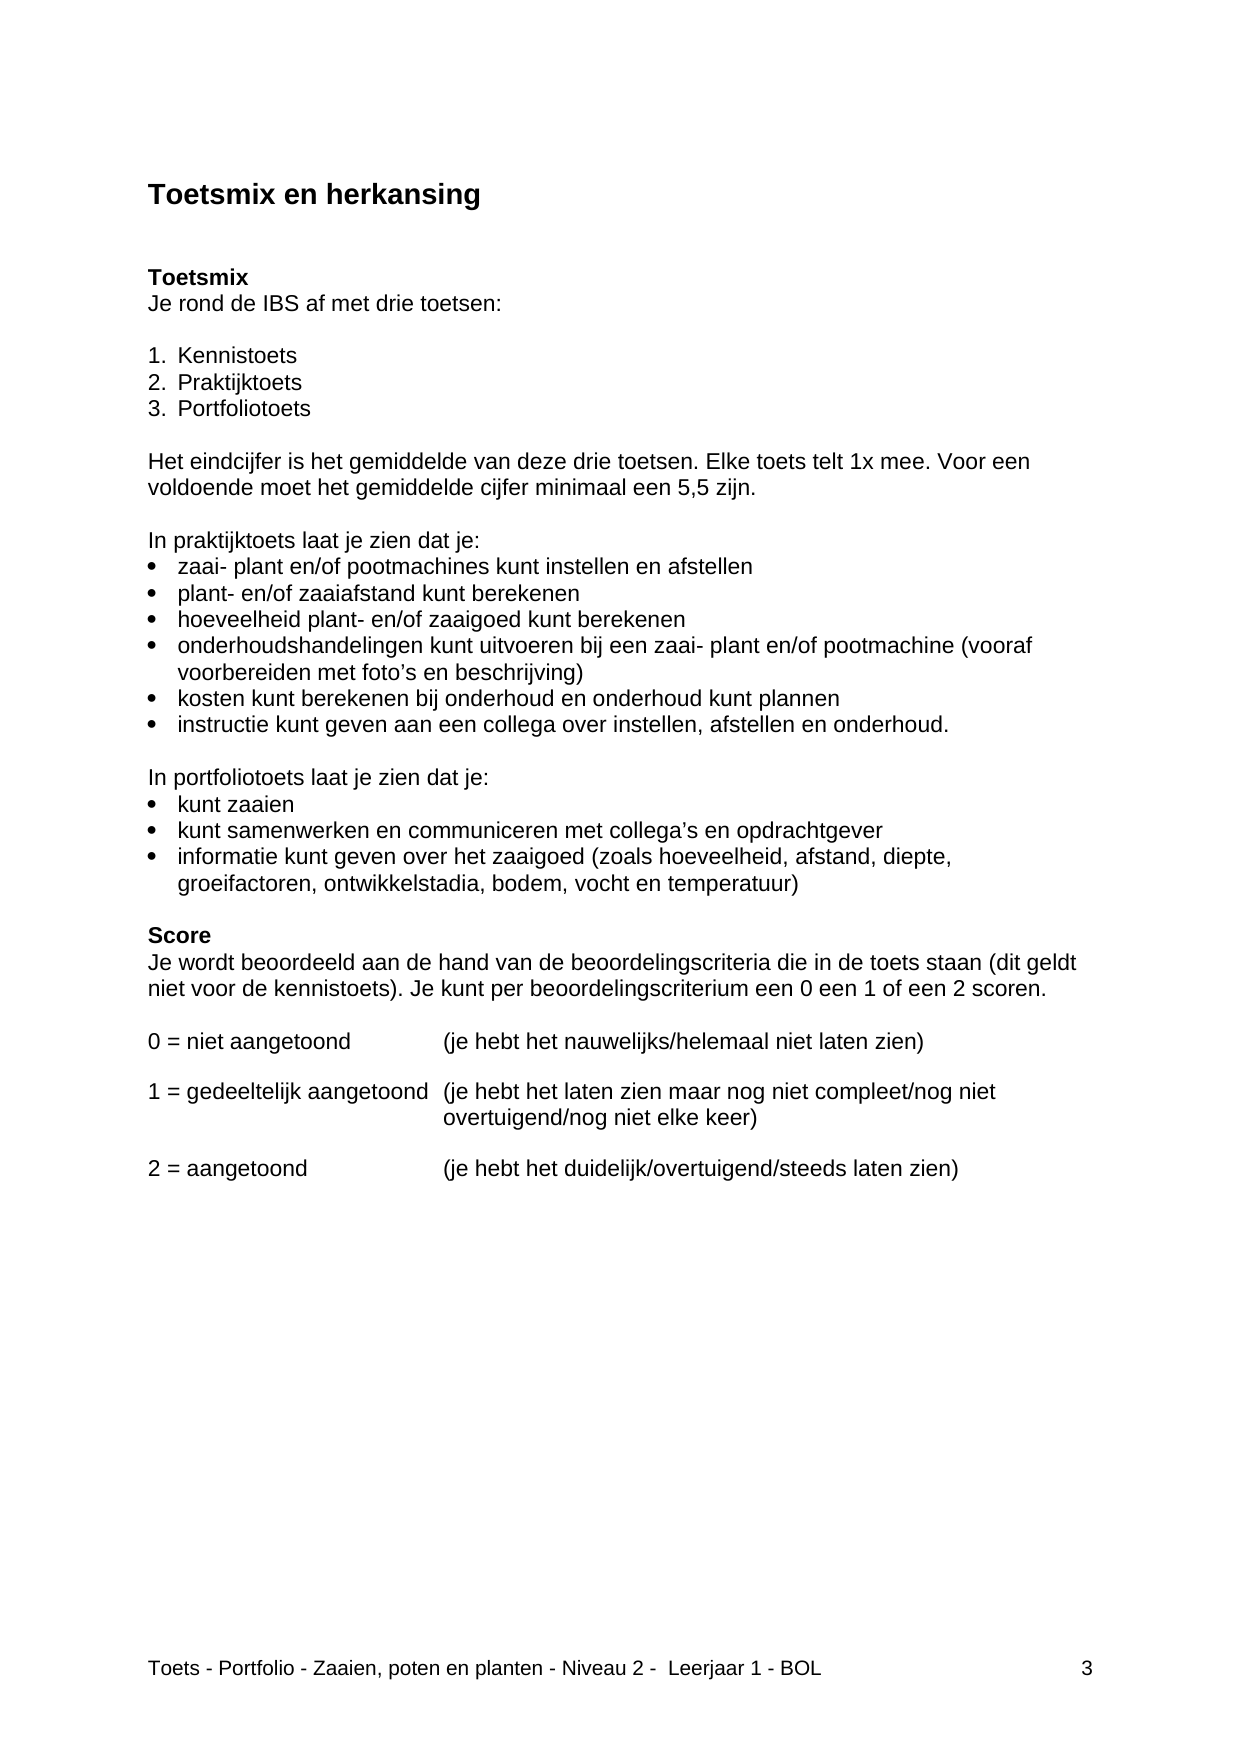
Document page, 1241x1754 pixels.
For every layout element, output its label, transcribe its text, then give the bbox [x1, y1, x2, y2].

text Toetsmix [148, 263, 1093, 290]
list Praktijktoets [148, 369, 1093, 395]
text In praktijktoets laat je zien dat je: [148, 527, 1093, 553]
text 0 = niet aangetoond (je hebt het nauwelijks/helemaal niet laten zien) [148, 1028, 1093, 1078]
list hoeveelheid plant- en/of zaaigoed kunt berekenen [148, 606, 1093, 632]
list informatie kunt geven over het zaaigoed (zoals hoeveelheid, afstand, diepte, groeifactoren, ontwikkelstadia, bodem, vocht en temperatuur) [148, 843, 1093, 896]
list instructie kunt geven aan een collega over instellen, afstellen en onderhoud. [148, 711, 1093, 738]
list kunt samenwerken en communiceren met collega’s en opdrachtgever [148, 817, 1093, 843]
text Je wordt beoordeeld aan de hand van de beoordelingscriteria die in de toets staan (dit geldt niet voor de kennistoets). Je kunt per beoordelingscriterium een 0 een 1 of een 2 scoren. [148, 949, 1093, 1001]
text 1 = gedeeltelijk aangetoond (je hebt het laten zien maar nog niet compleet/nog niet overtuigend/nog niet elke keer) [148, 1078, 1093, 1155]
list zaai- plant en/of pootmachines kunt instellen en afstellen [148, 553, 1093, 580]
list kosten kunt berekenen bij onderhoud en onderhoud kunt plannen [148, 685, 1093, 711]
list kunt zaaien [148, 791, 1093, 817]
list plant- en/of zaaiafstand kunt berekenen [148, 580, 1093, 606]
subtitle Toetsmix en herkansing [148, 177, 1093, 211]
text Je rond de IBS af met drie toetsen: [148, 290, 1093, 316]
list onderhoudshandelingen kunt uitvoeren bij een zaai- plant en/of pootmachine (vooraf voorbereiden met foto’s en beschrijving) [148, 632, 1093, 685]
text In portfoliotoets laat je zien dat je: [148, 764, 1093, 791]
list Portfoliotoets [148, 395, 1093, 422]
text 2 = aangetoond (je hebt het duidelijk/overtuigend/steeds laten zien) [148, 1155, 1093, 1181]
text Het eindcijfer is het gemiddelde van deze drie toetsen. Elke toets telt 1x mee. Voor een voldoende moet het gemiddelde cijfer minimaal een 5,5 zijn. [148, 448, 1093, 501]
text Score [148, 922, 1093, 949]
list Kennistoets [148, 342, 1093, 369]
